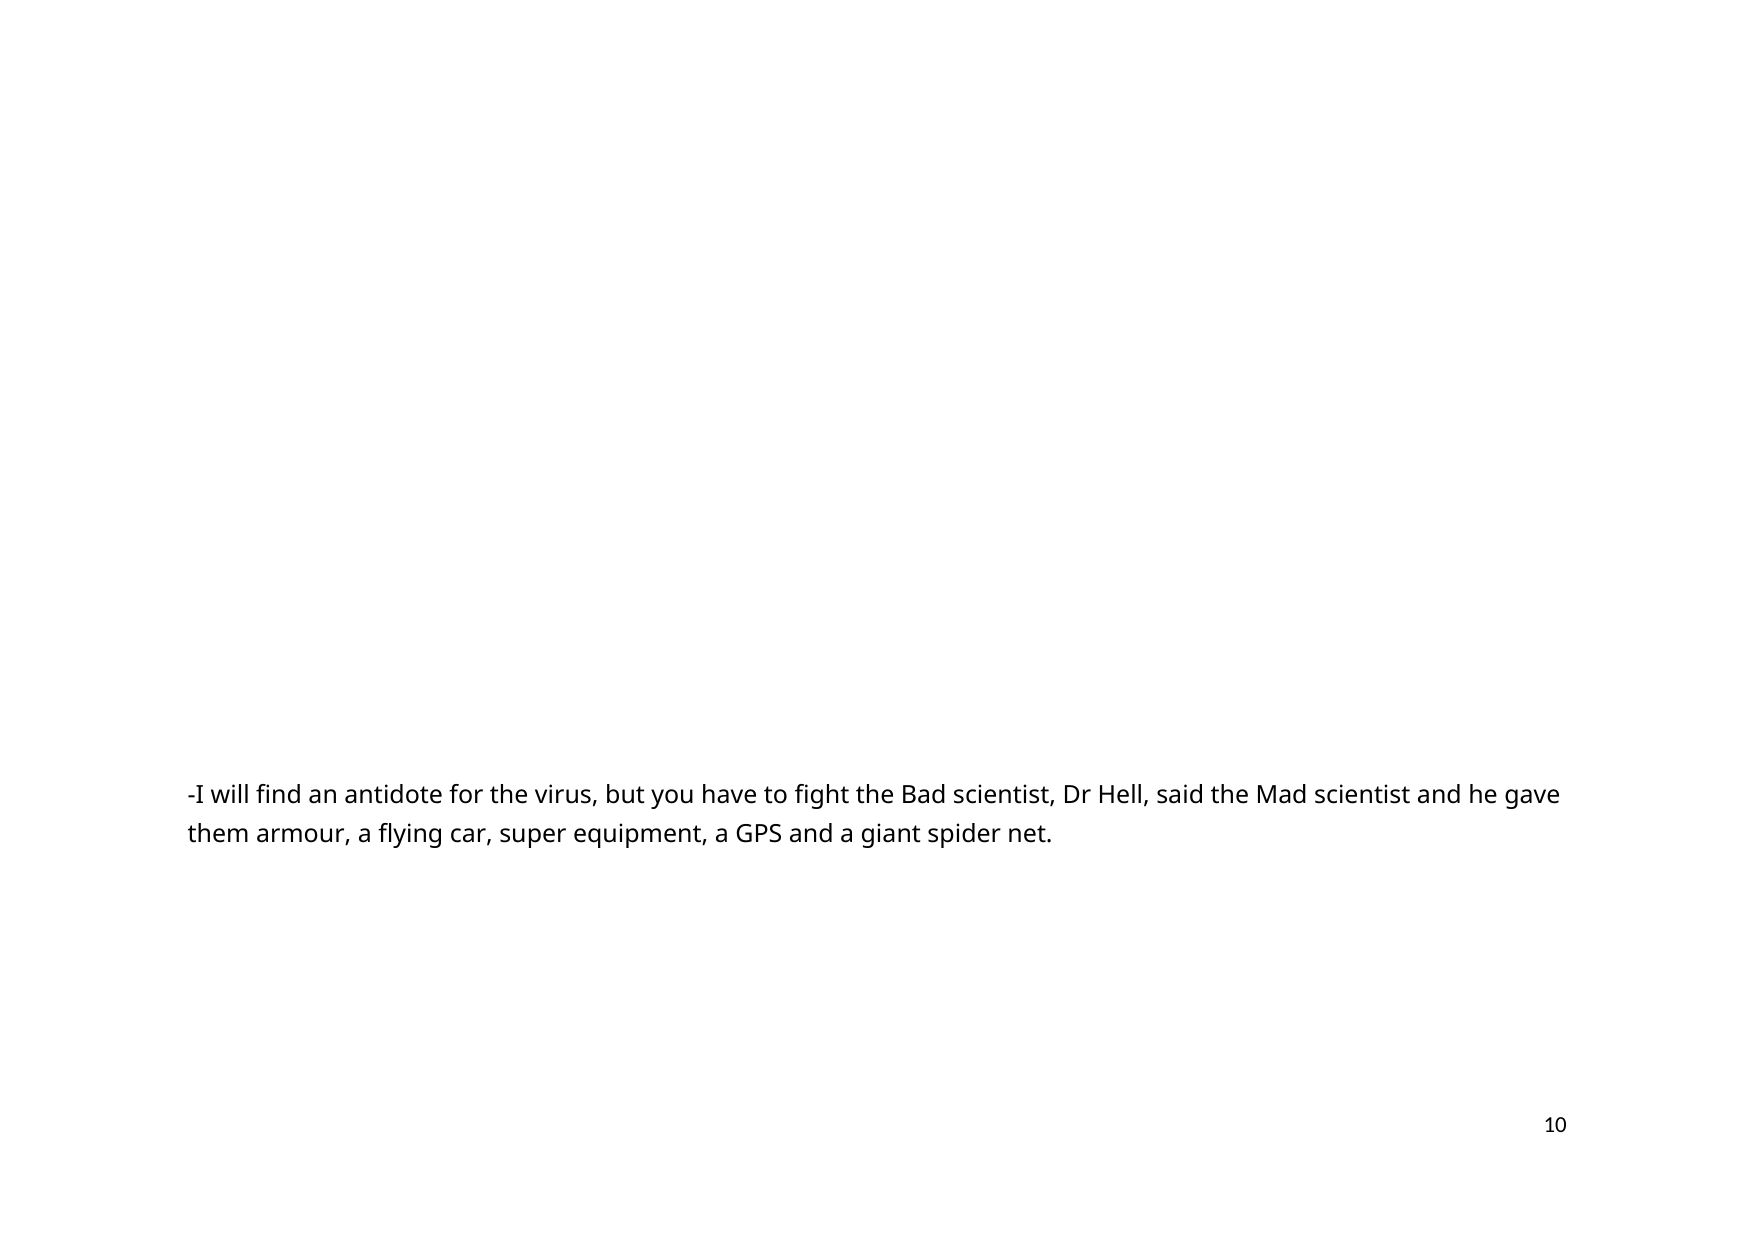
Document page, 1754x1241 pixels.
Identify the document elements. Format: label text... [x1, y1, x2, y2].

text -I will find an antidote for the virus, but you have to fight the Bad scientist, Dr Hell, said the Mad scientist and he gave them armour, a flying car, super equipment, a GPS and a giant spider net. [187, 777, 1566, 850]
